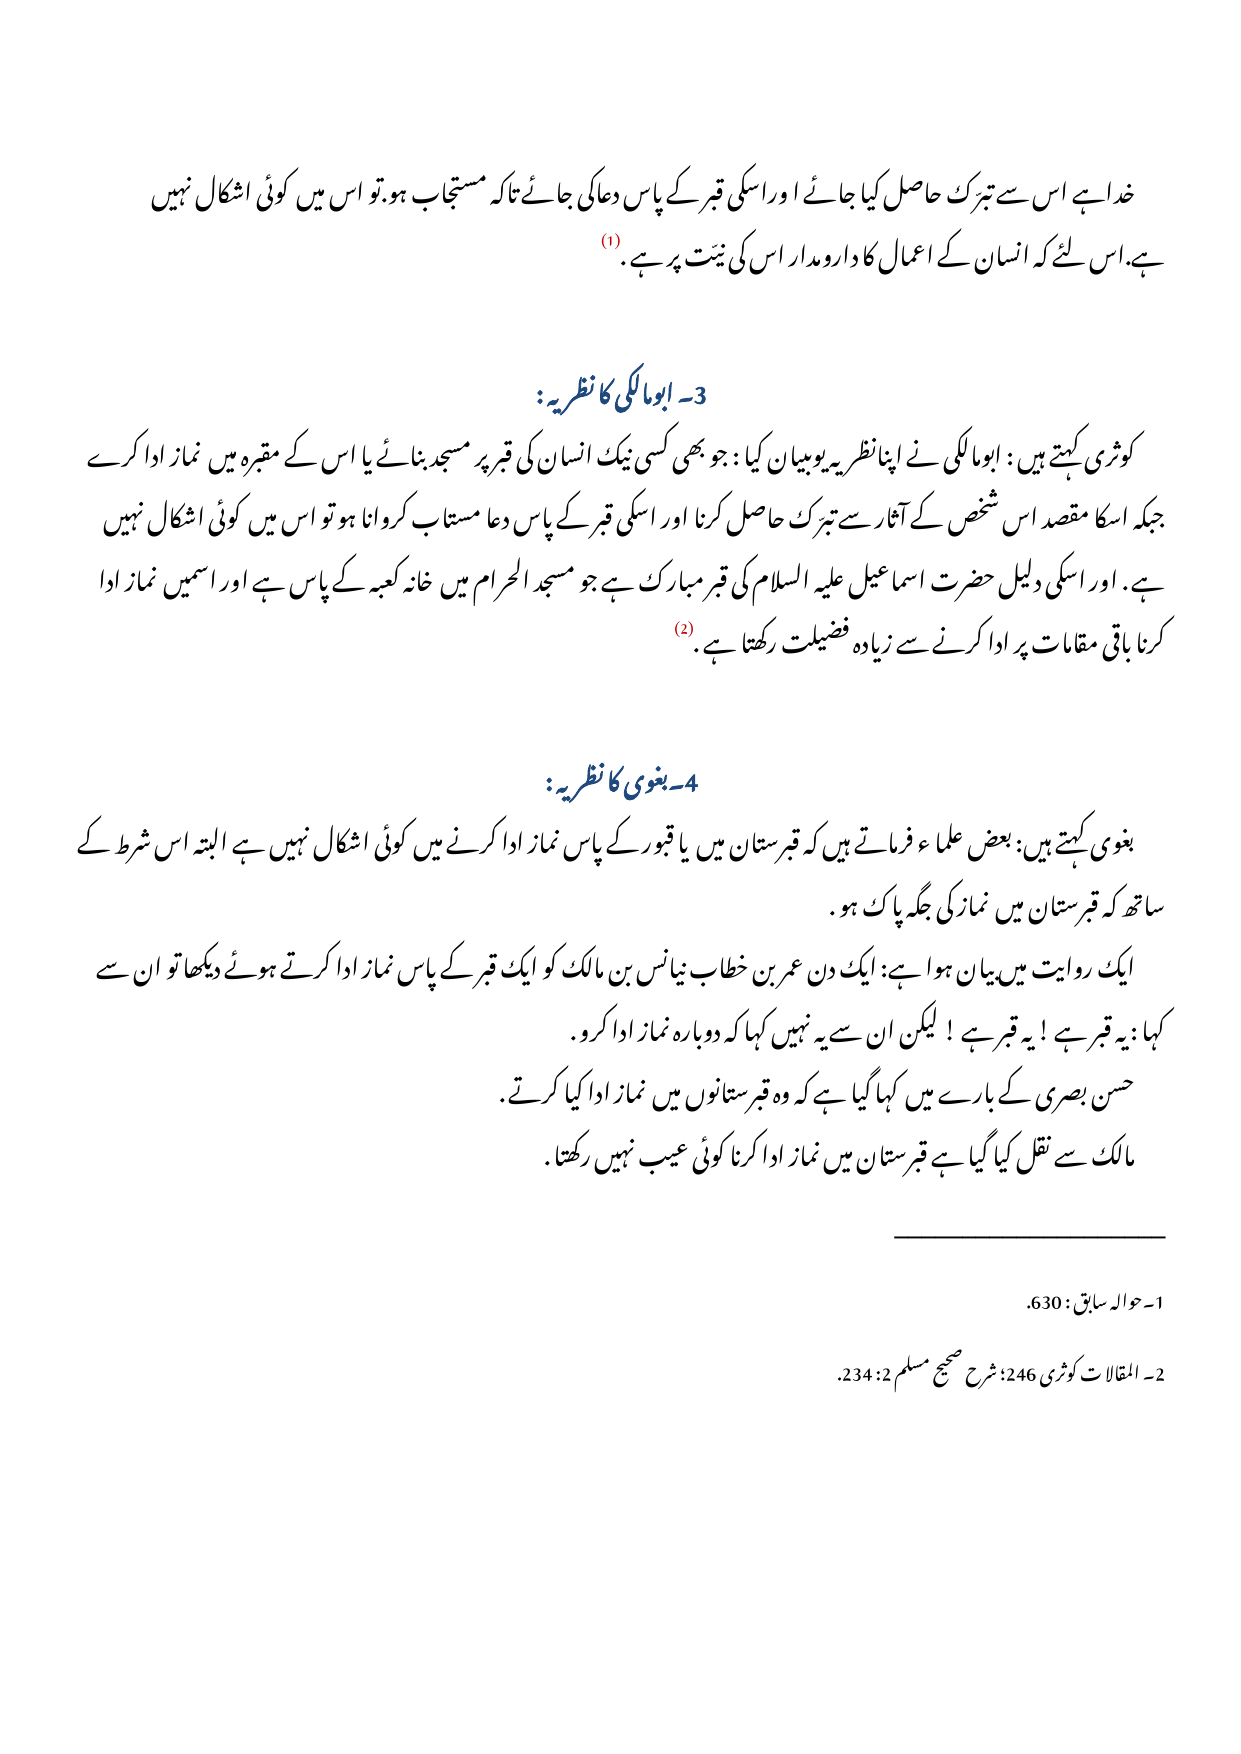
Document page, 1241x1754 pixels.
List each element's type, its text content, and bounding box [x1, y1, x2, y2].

subtitle 3۔ ابومالکی کا نظریہ : [75, 356, 1165, 419]
text حسن بصری کے بارے میں کہا گیا ہے کہ وہ قبرستانوں میں نماز ادا کیا کرتے . [75, 1056, 1165, 1119]
text خداہے اس سے تبرّک حاصل کیا جائے ا وراسکی قبر کے پاس دعاکی جائے تاکہ مستجاب ہو.تو اس میں کوئی اشکال نہیں ہے.اس لئے کہ انسان کے اعمال کا دارومدار اس کی نیّت پر ہے .(1) [75, 156, 1165, 281]
text ایک روایت میں بیان ہوا ہے: ایک دن عمر بن خطاب نیانس بن مالک کو ایک قبر کے پاس نماز ادا کرتے ہوئے دیکھا تو ان سے کہا : یہ قبر ہے ! یہ قبر ہے ! لیکن ان سے یہ نہیں کہا کہ دوبارہ نماز ادا کرو . [75, 931, 1165, 1056]
text 2۔ المقالا ت کوثری 246؛ شرح صحیح مسلم 2: 234. [75, 1346, 1165, 1393]
text بغوی کہتے ہیں: بعض علما ء فرماتے ہیں کہ قبرستان میں یا قبور کے پاس نماز ادا کرنے میں کوئی اشکال نہیں ہے البتہ اس شرط کے ساتھ کہ قبرستان میں نماز کی جگہ پاک ہو . [75, 806, 1165, 931]
text 1۔حوالہ سابق : 630. [75, 1274, 1165, 1321]
text مالک سے نقل کیا گیا ہے قبرستان میں نماز ادا کرنا کوئی عیب نہیں رکھتا . [75, 1119, 1165, 1181]
text کوثری کہتے ہیں : ابومالکی نے اپنانظریہ یوںبیان کیا : جو بھی کسی نیک انسان کی قبر پر مسجد بنائے یا اس کے مقبرہ میں نماز ادا کرے جبکہ اسکا مقصد اس شخص کے آثار سے تبرّک حاصل کرنا اور اسکی قبر کے پاس دعا مستاب کروانا ہو تو اس میں کوئی اشکال نہیں ہے . اور اسکی دلیل حضرت اسماعیل علیہ السلام کی قبر مبارک ہے جو مسجد الحرام میں خانہ کعبہ کے پاس ہے اور اسمیں نماز ادا کرنا باقی مقامات پر ادا کرنے سے زیادہ فضیلت رکھتا ہے .(2) [75, 419, 1165, 669]
text ____________________ [75, 1181, 1165, 1249]
subtitle 4۔بغوی کا نظریہ : [75, 744, 1165, 806]
